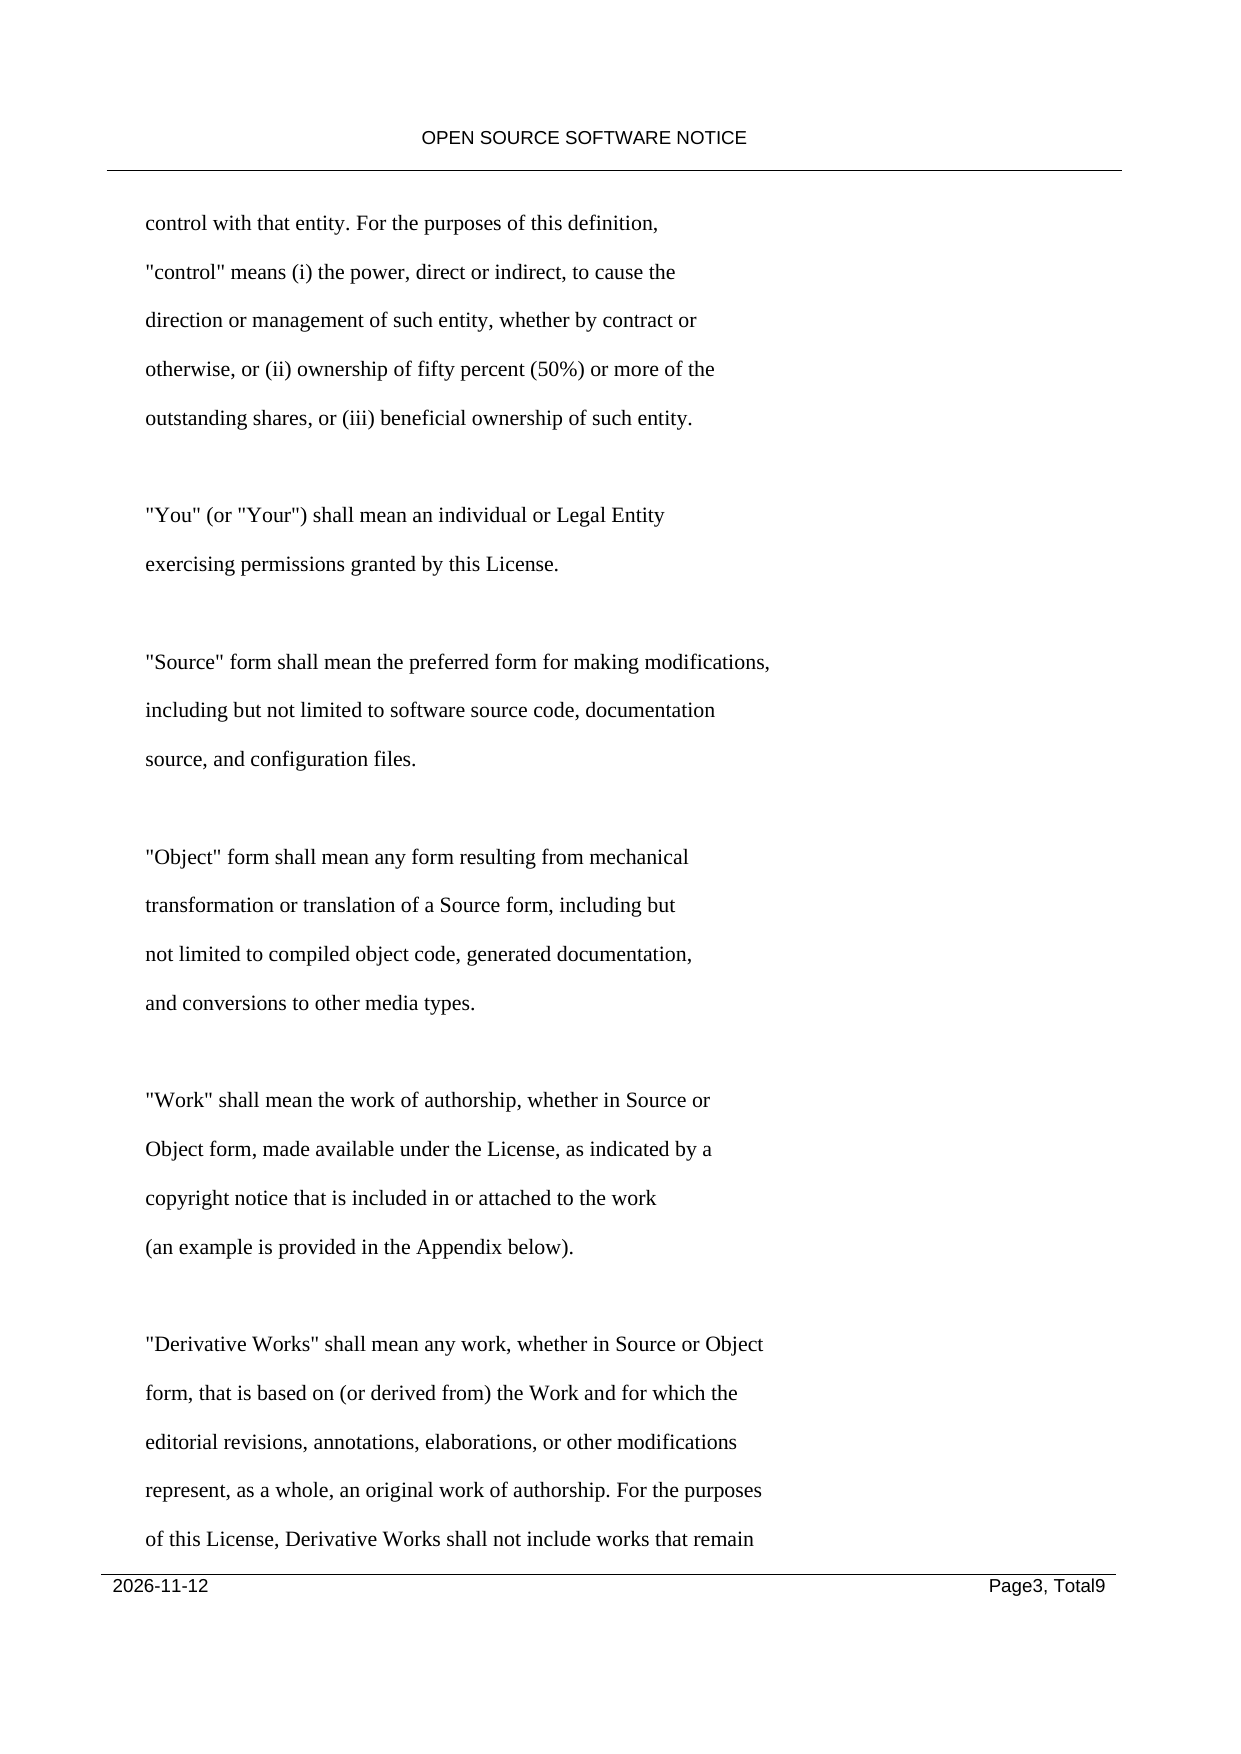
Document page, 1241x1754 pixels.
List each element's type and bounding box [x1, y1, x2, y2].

text [112, 206, 1128, 1555]
